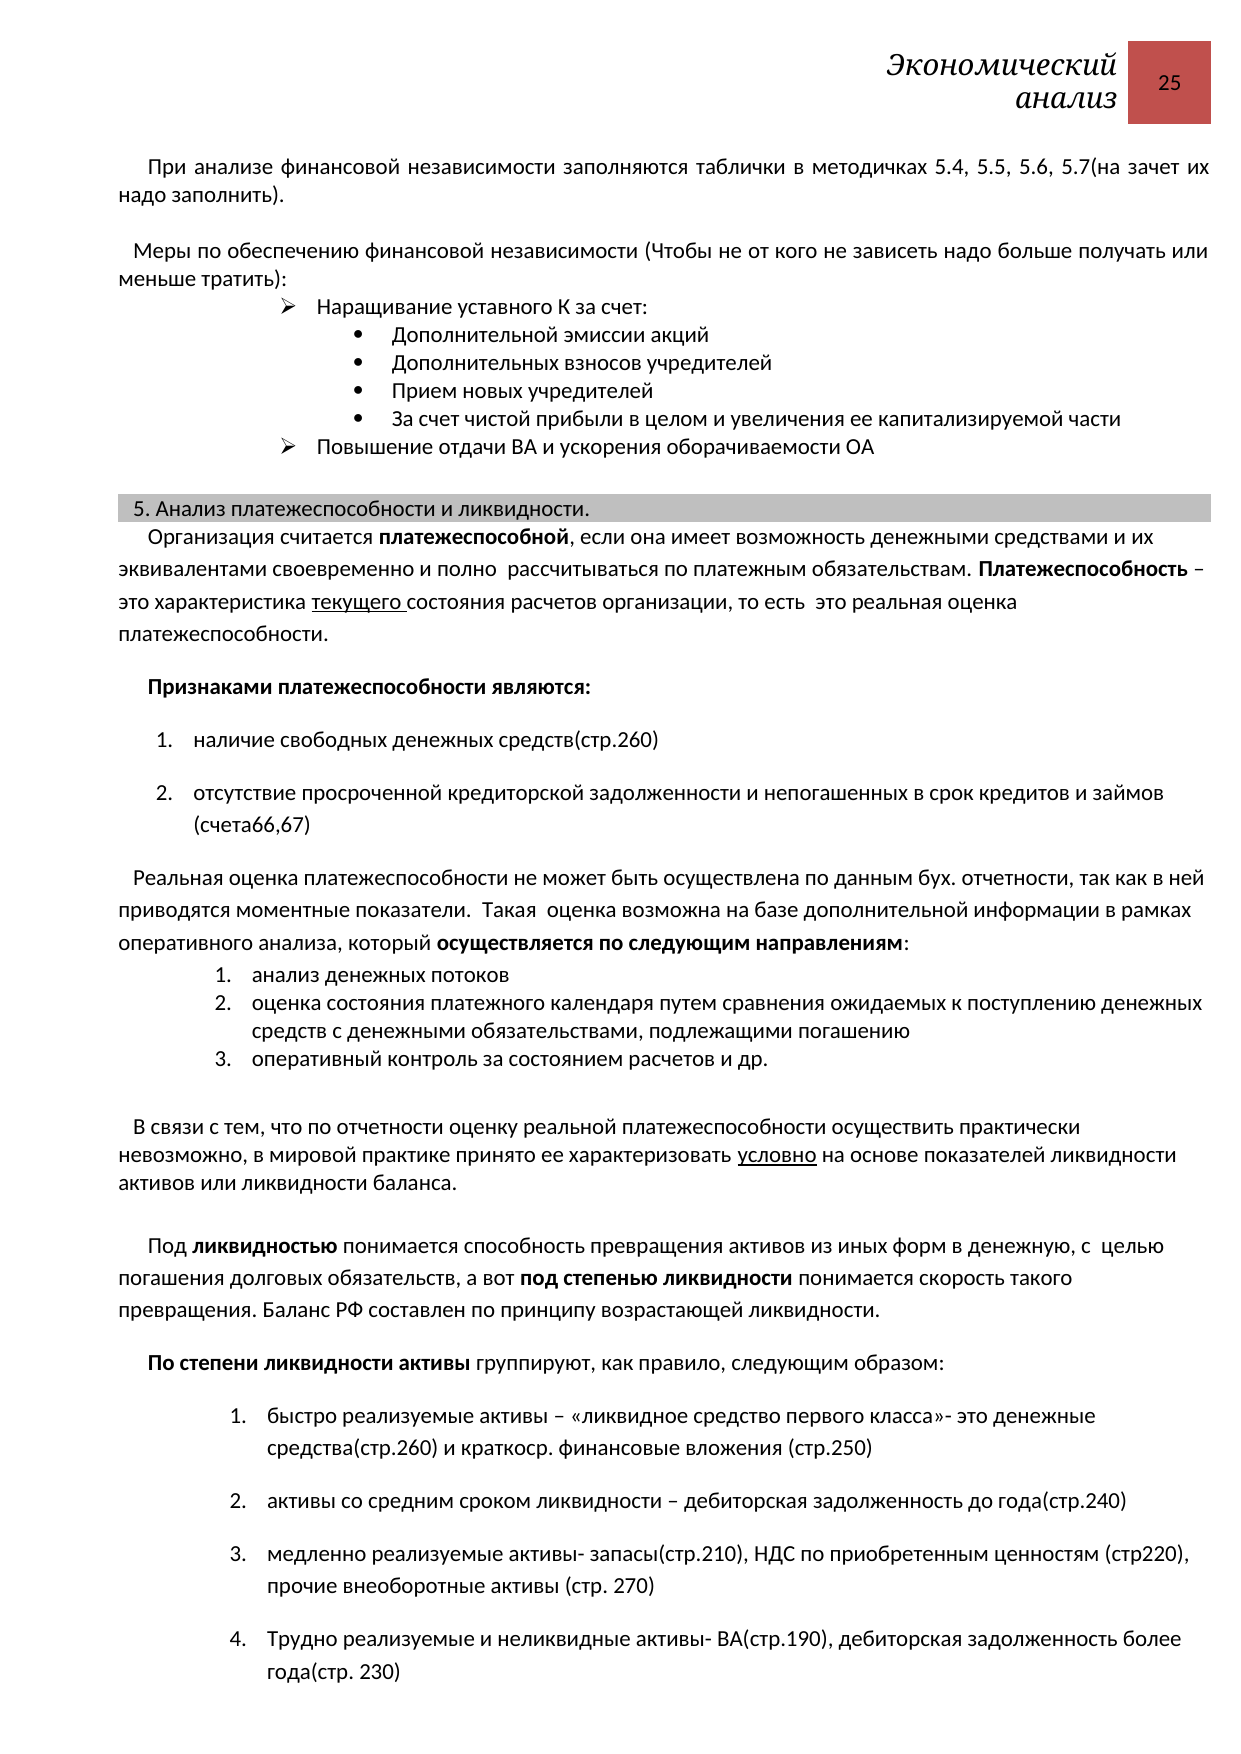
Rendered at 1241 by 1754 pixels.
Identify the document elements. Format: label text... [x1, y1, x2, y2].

text Признаками платежеспособности являются: [118, 672, 1211, 700]
text 5. Анализ платежеспособности и ликвидности. [118, 494, 1211, 522]
list анализ денежных потоков [214, 960, 1211, 988]
list За счет чистой прибыли в целом и увеличения ее капитализируемой части [354, 404, 1211, 432]
list отсутствие просроченной кредиторской задолженности и непогашенных в срок кредитов и займов (счета66,67) [156, 778, 1211, 838]
list быстро реализуемые активы – «ликвидное средство первого класса»- это денежные средства(стр.260) и краткоср. финансовые вложения (стр.250) [229, 1401, 1211, 1461]
text При анализе финансовой независимости заполняются таблички в методичках 5.4, 5.5, 5.6, 5.7(на зачет их надо заполнить). [118, 152, 1211, 208]
list Прием новых учредителей [354, 376, 1211, 404]
list активы со средним сроком ликвидности – дебиторская задолженность до года(стр.240) [229, 1486, 1211, 1514]
list Наращивание уставного К за счет: [279, 292, 1211, 320]
text По степени ликвидности активы группируют, как правило, следующим образом: [118, 1348, 1211, 1376]
text Под ликвидностью понимается способность превращения активов из иных форм в денежную, с целью погашения долговых обязательств, а вот под степенью ликвидности понимается скорость такого превращения. Баланс РФ составлен по принципу возрастающей ликвидности. [118, 1231, 1211, 1323]
list наличие свободных денежных средств(стр.260) [156, 725, 1211, 753]
list оценка состояния платежного календаря путем сравнения ожидаемых к поступлению денежных средств с денежными обязательствами, подлежащими погашению [214, 988, 1211, 1044]
list медленно реализуемые активы- запасы(стр.210), НДС по приобретенным ценностям (стр220), прочие внеоборотные активы (стр. 270) [229, 1539, 1211, 1599]
text Меры по обеспечению финансовой независимости (Чтобы не от кого не зависеть надо больше получать или меньше тратить): [118, 236, 1211, 292]
text Организация считается платежеспособной, если она имеет возможность денежными средствами и их эквивалентами своевременно и полно рассчитываться по платежным обязательствам. Платежеспособность – это характеристика текущего состояния расчетов организации, то есть это реальная оценка платежеспособности. [118, 522, 1211, 647]
list Трудно реализуемые и неликвидные активы- ВА(стр.190), дебиторская задолженность более года(стр. 230) [229, 1624, 1211, 1685]
list Повышение отдачи ВА и ускорения оборачиваемости ОА [279, 432, 1211, 460]
text В связи с тем, что по отчетности оценку реальной платежеспособности осуществить практически невозможно, в мировой практике принято ее характеризовать условно на основе показателей ликвидности активов или ликвидности баланса. [118, 1112, 1211, 1196]
list Дополнительной эмиссии акций [354, 320, 1211, 348]
text Реальная оценка платежеспособности не может быть осуществлена по данным бух. отчетности, так как в ней приводятся моментные показатели. Такая оценка возможна на базе дополнительной информации в рамках оперативного анализа, который осуществляется по следующим направлениям: [118, 863, 1211, 956]
list Дополнительных взносов учредителей [354, 348, 1211, 376]
list оперативный контроль за состоянием расчетов и др. [214, 1044, 1211, 1072]
